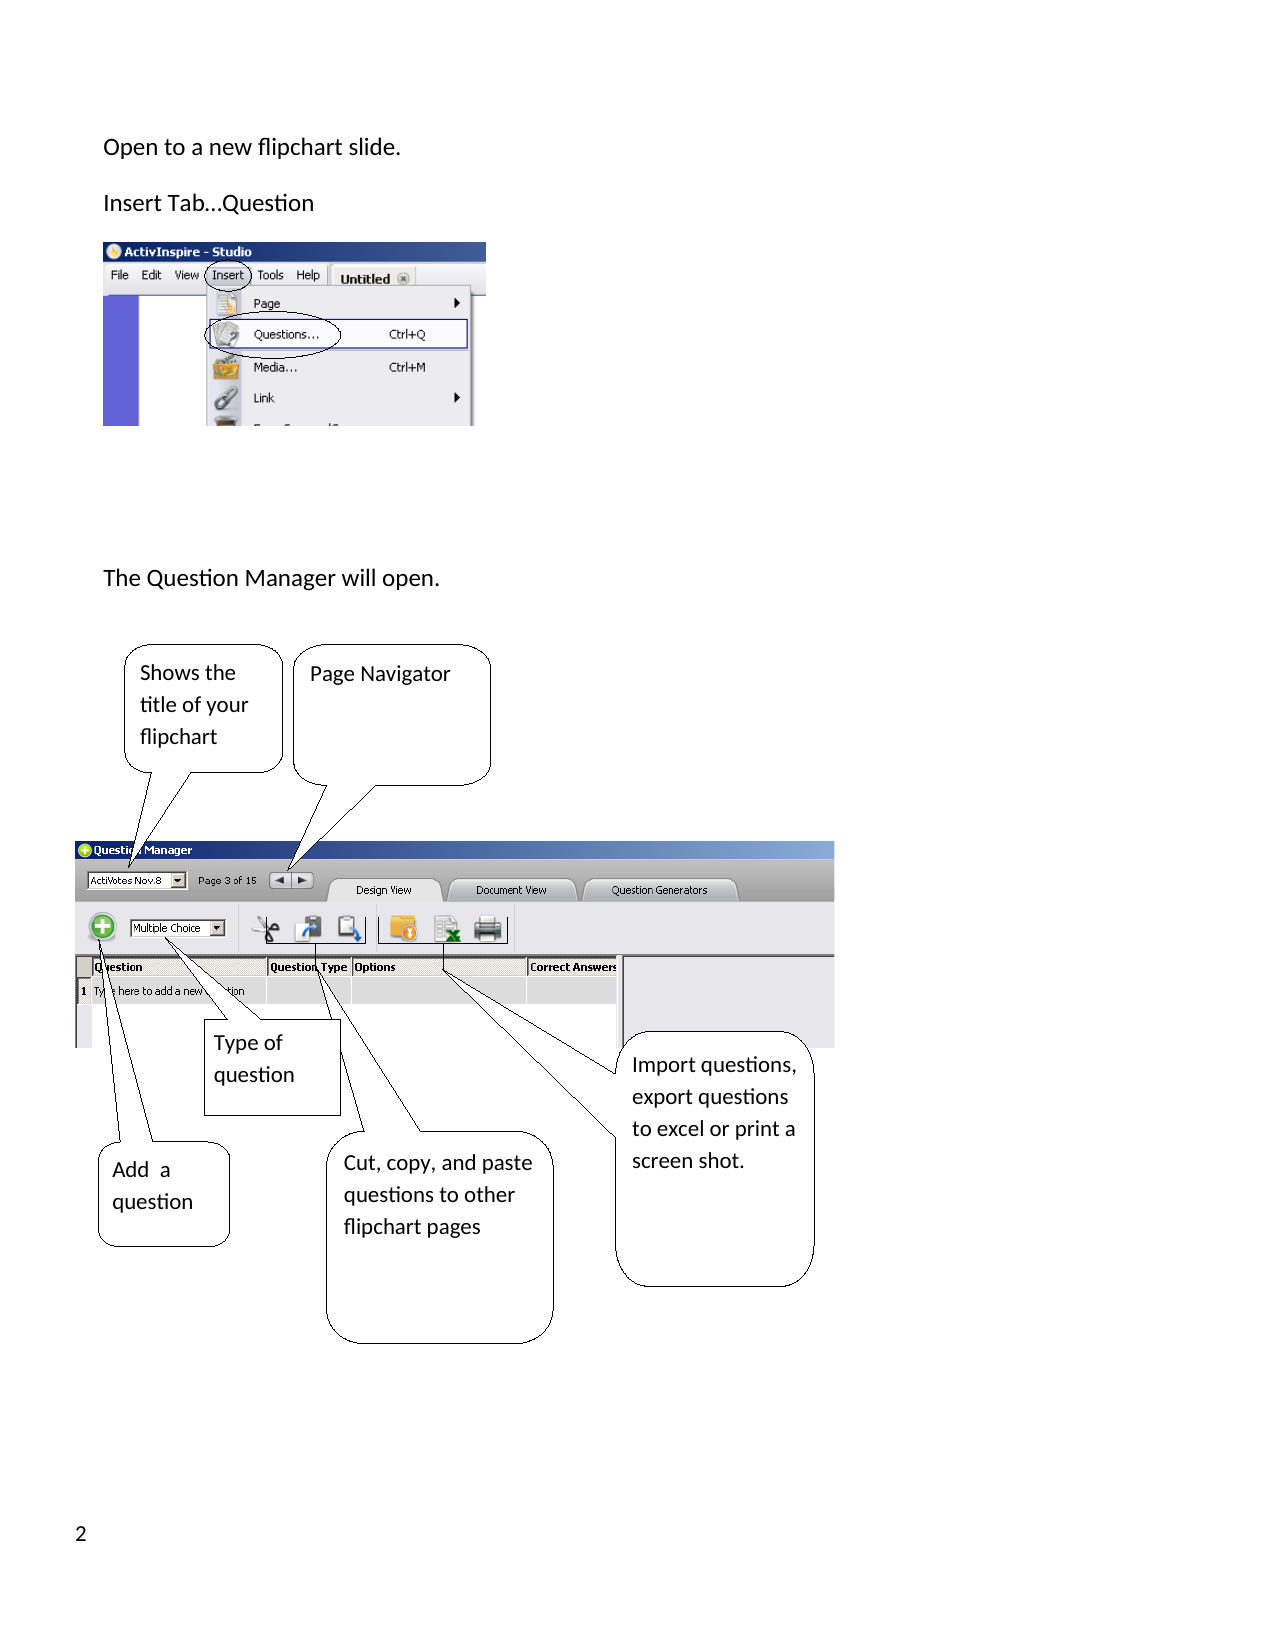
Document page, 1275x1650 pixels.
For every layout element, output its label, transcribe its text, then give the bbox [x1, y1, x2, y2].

text Open to a new flipchart slide. [103, 131, 1200, 161]
text Insert Tab…Question [103, 187, 1200, 217]
text The Question Manager will open. [103, 562, 1200, 592]
picture [75, 841, 835, 1048]
picture [103, 242, 486, 426]
